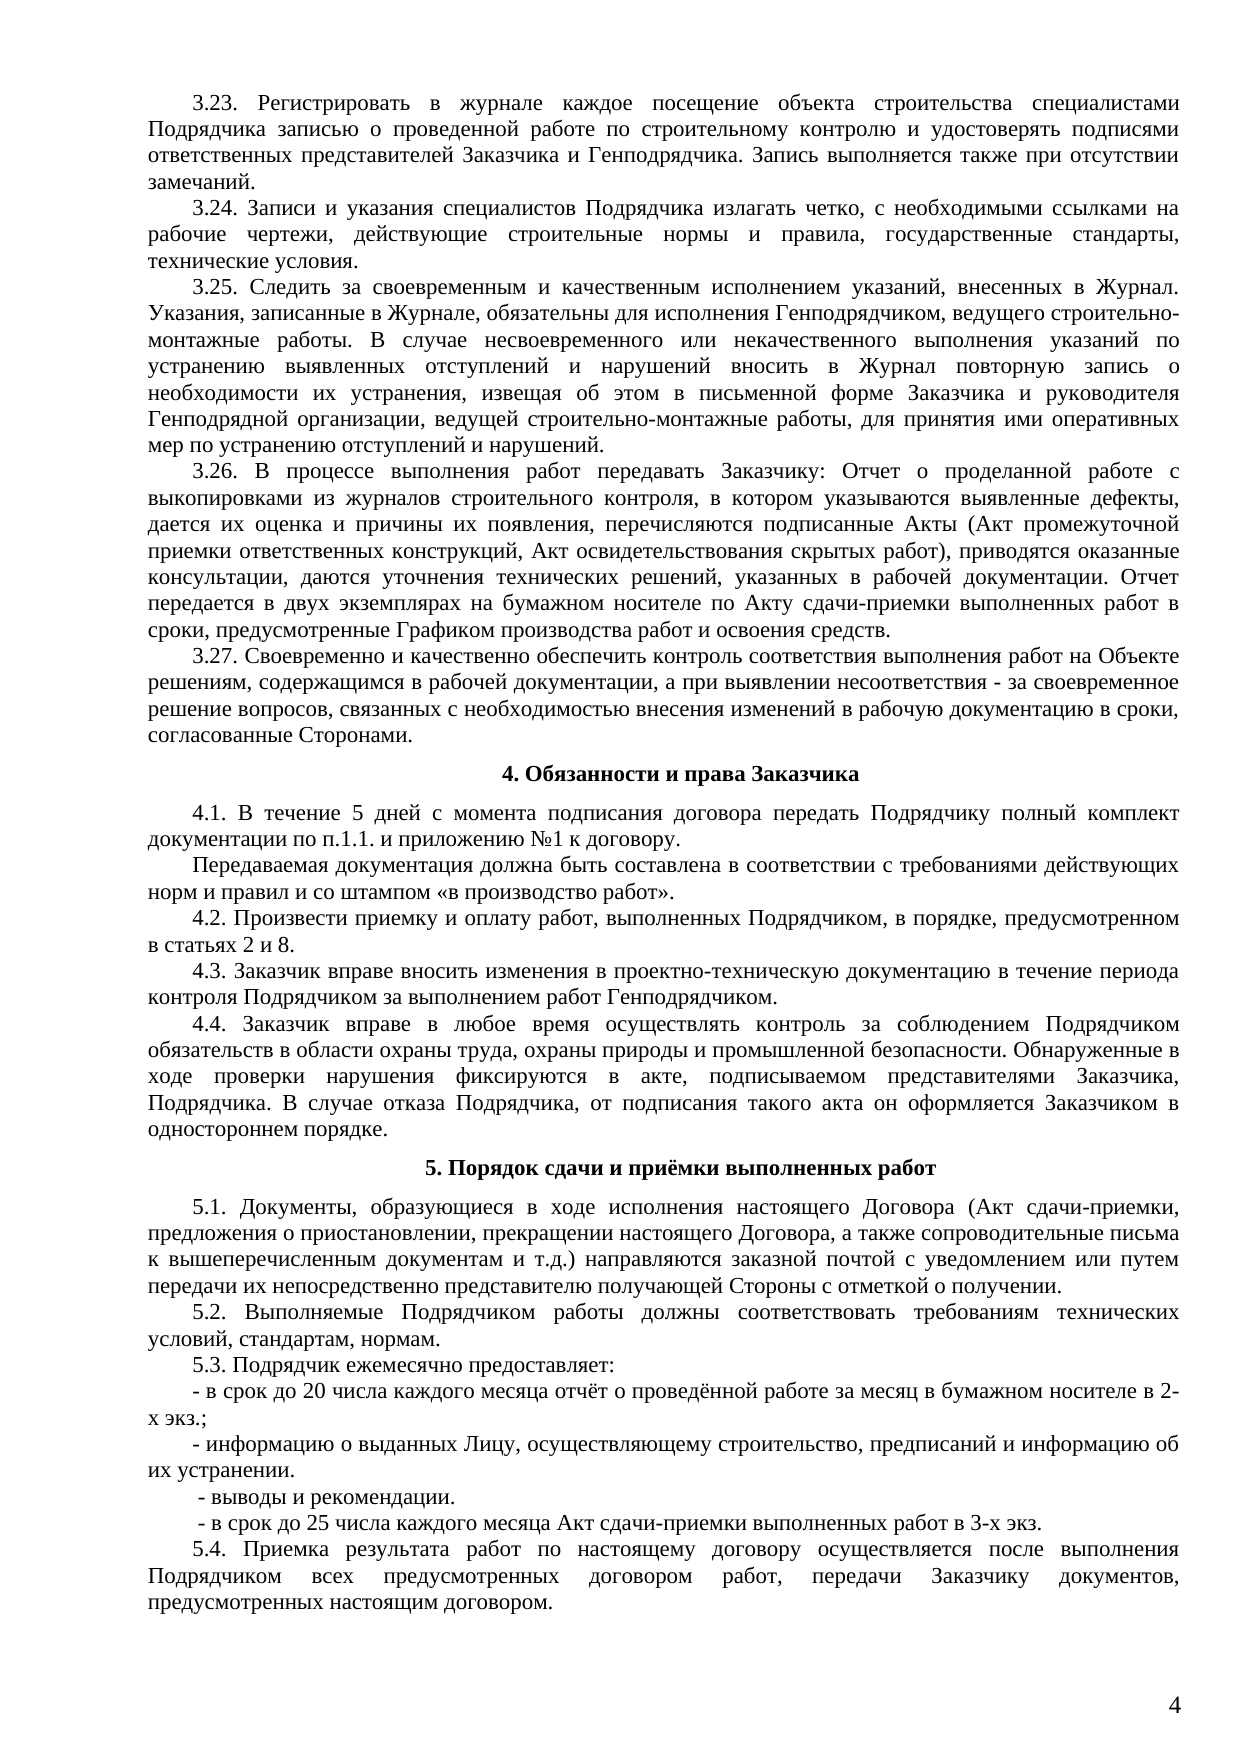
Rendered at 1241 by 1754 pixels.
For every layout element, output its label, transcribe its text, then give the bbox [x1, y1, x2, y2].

text Передаваемая документация должна быть составлена в соответствии с требованиями действующих норм и правил и со штампом «в производство работ». [148, 852, 1181, 904]
text 3.25. Следить за своевременным и качественным исполнением указаний, внесенных в Журнал. Указания, записанные в Журнале, обязательны для исполнения Генподрядчиком, ведущего строительно-монтажные работы. В случае несвоевременного или некачественного выполнения указаний по устранению выявленных отступлений и нарушений вносить в Журнал повторную запись о необходимости их устранения, извещая об этом в письменной форме Заказчика и руководителя Генподрядной организации, ведущей строительно-монтажные работы, для принятия ими оперативных мер по устранению отступлений и нарушений. [148, 273, 1181, 458]
text - в срок до 20 числа каждого месяца отчёт о проведённой работе за месяц в бумажном носителе в 2-х экз.; [148, 1377, 1181, 1430]
text 5.4. Приемка результата работ по настоящему договору осуществляется после выполнения Подрядчиком всех предусмотренных договором работ, передачи Заказчику документов, предусмотренных настоящим договором. [148, 1535, 1181, 1614]
text 4.2. Произвести приемку и оплату работ, выполненных Подрядчиком, в порядке, предусмотренном в статьях 2 и 8. [148, 904, 1181, 957]
text 4.3. Заказчик вправе вносить изменения в проектно-техническую документацию в течение периода контроля Подрядчиком за выполнением работ Генподрядчиком. [148, 957, 1181, 1010]
text 5. Порядок сдачи и приёмки выполненных работ [148, 1154, 1181, 1180]
text 3.23. Регистрировать в журнале каждое посещение объекта строительства специалистами Подрядчика записью о проведенной работе по строительному контролю и удостоверять подписями ответственных представителей Заказчика и Генподрядчика. Запись выполняется также при отсутствии замечаний. [148, 89, 1181, 194]
text 5.3. Подрядчик ежемесячно предоставляет: [148, 1351, 1181, 1377]
text - информацию о выданных Лицу, осуществляющему строительство, предписаний и информацию об их устранении. [148, 1430, 1181, 1483]
text 3.26. В процессе выполнения работ передавать Заказчику: Отчет о проделанной работе с выкопировками из журналов строительного контроля, в котором указываются выявленные дефекты, дается их оценка и причины их появления, перечисляются подписанные Акты (Акт промежуточной приемки ответственных конструкций, Акт освидетельствования скрытых работ), приводятся оказанные консультации, даются уточнения технических решений, указанных в рабочей документации. Отчет передается в двух экземплярах на бумажном носителе по Акту сдачи-приемки выполненных работ в сроки, предусмотренные Графиком производства работ и освоения средств. [148, 458, 1181, 642]
text - в срок до 25 числа каждого месяца Акт сдачи-приемки выполненных работ в 3-х экз. [148, 1509, 1181, 1535]
text 3.24. Записи и указания специалистов Подрядчика излагать четко, с необходимыми ссылками на рабочие чертежи, действующие строительные нормы и правила, государственные стандарты, технические условия. [148, 194, 1181, 273]
text 4.4. Заказчик вправе в любое время осуществлять контроль за соблюдением Подрядчиком обязательств в области охраны труда, охраны природы и промышленной безопасности. Обнаруженные в ходе проверки нарушения фиксируются в акте, подписываемом представителями Заказчика, Подрядчика. В случае отказа Подрядчика, от подписания такого акта он оформляется Заказчиком в одностороннем порядке. [148, 1010, 1181, 1141]
text 4. Обязанности и права Заказчика [148, 760, 1181, 786]
text 5.2. Выполняемые Подрядчиком работы должны соответствовать требованиям технических условий, стандартам, нормам. [148, 1298, 1181, 1351]
text 4.1. В течение 5 дней с момента подписания договора передать Подрядчику полный комплект документации по п.1.1. и приложению №1 к договору. [148, 799, 1181, 852]
text - выводы и рекомендации. [148, 1483, 1181, 1509]
text 3.27. Своевременно и качественно обеспечить контроль соответствия выполнения работ на Объекте решениям, содержащимся в рабочей документации, а при выявлении несоответствия - за своевременное решение вопросов, связанных с необходимостью внесения изменений в рабочую документацию в сроки, согласованные Сторонами. [148, 642, 1181, 747]
text 5.1. Документы, образующиеся в ходе исполнения настоящего Договора (Акт сдачи-приемки, предложения о приостановлении, прекращении настоящего Договора, а также сопроводительные письма к вышеперечисленным документам и т.д.) направляются заказной почтой с уведомлением или путем передачи их непосредственно представителю получающей Стороны с отметкой о получении. [148, 1193, 1181, 1298]
